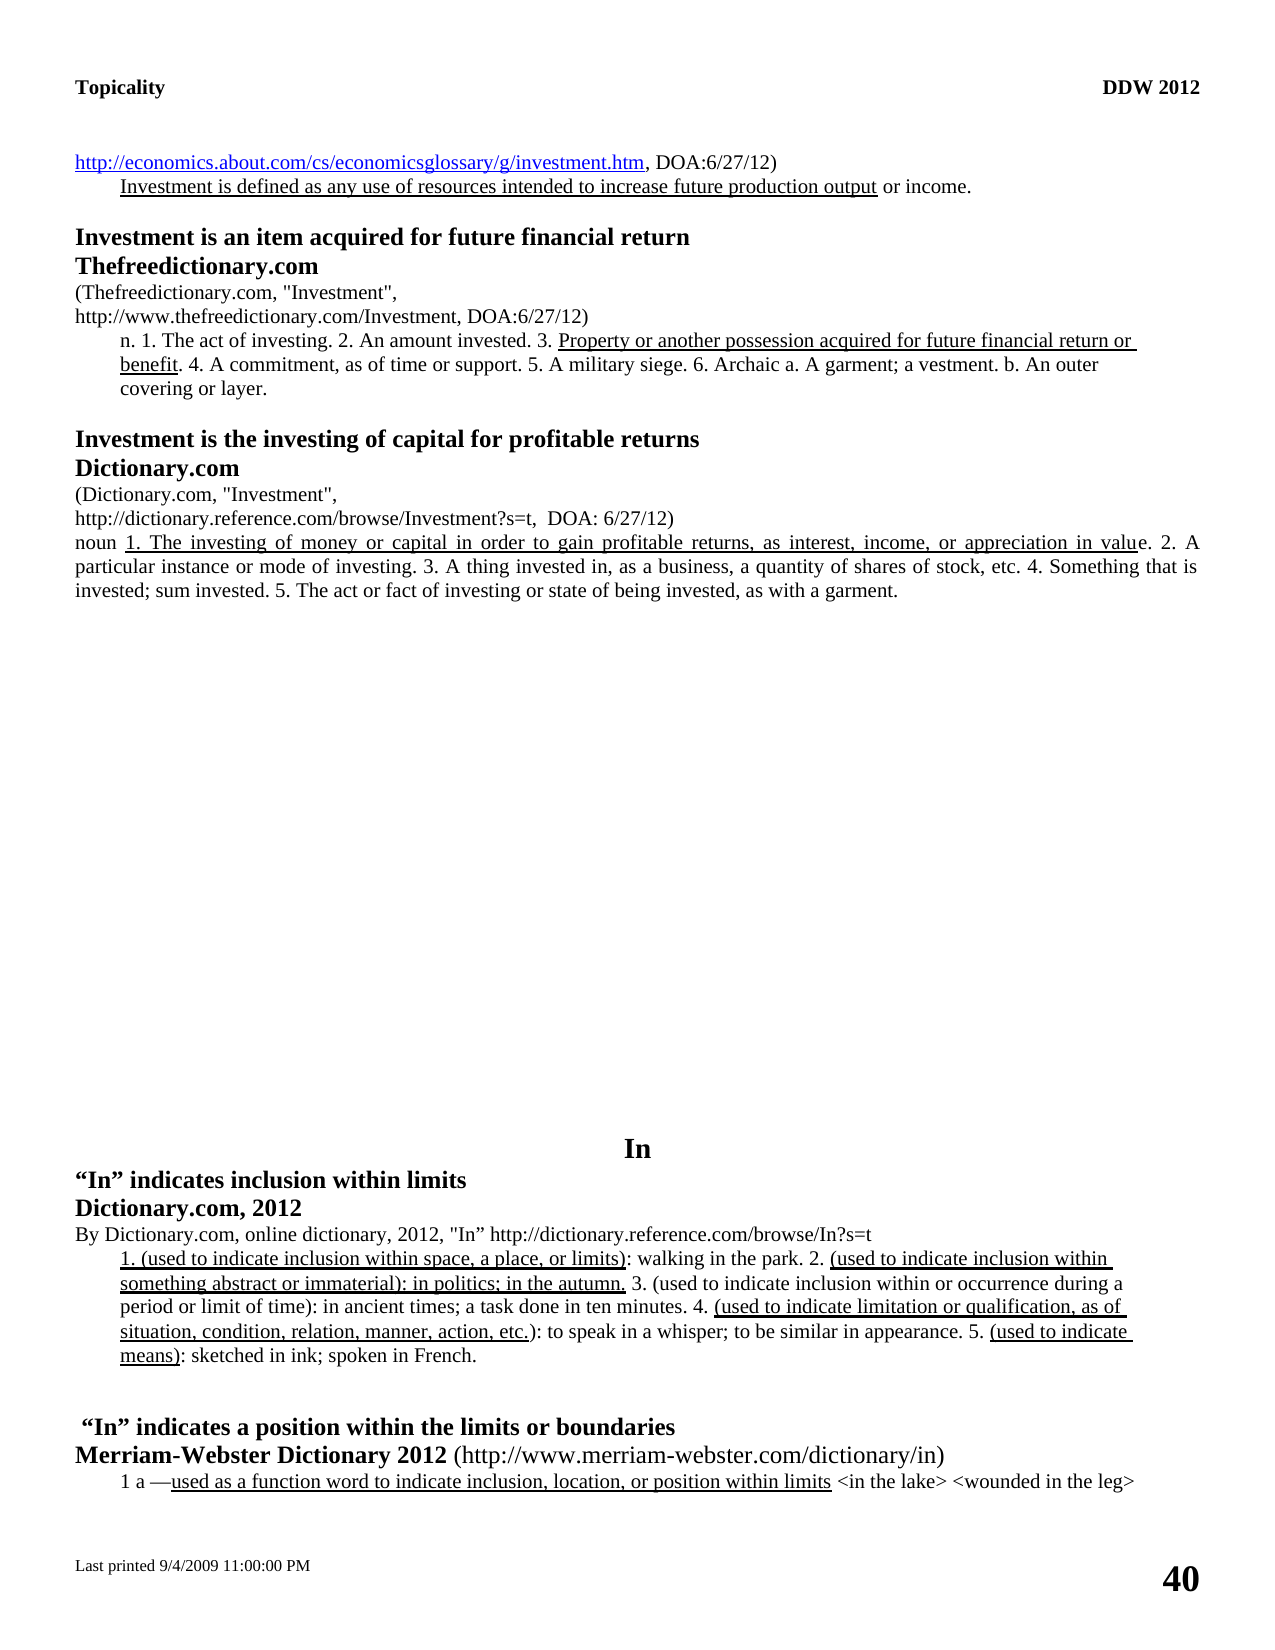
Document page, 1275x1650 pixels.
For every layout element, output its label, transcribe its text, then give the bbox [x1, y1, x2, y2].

text “In” indicates inclusion within limits [75, 1165, 1200, 1193]
subtitle “In” indicates a position within the limits or boundaries [75, 1412, 1200, 1440]
text 1. (used to indicate inclusion within space, a place, or limits): walking in the park. 2. (used to indicate inclusion within something abstract or immaterial): in politics; in the autumn. 3. (used to indicate inclusion within or occurrence during a period or limit of time): in ancient times; a task done in ten minutes. 4. (used to indicate limitation or qualification, as of situation, condition, relation, manner, action, etc.): to speak in a whisper; to be similar in appearance. 5. (used to indicate means): sketched in ink; spoken in French. [120, 1246, 1155, 1367]
text (Thefreedictionary.com, "Investment", [75, 280, 1200, 304]
subtitle In [75, 1131, 1200, 1165]
text http://dictionary.reference.com/browse/Investment?s=t, DOA: 6/27/12) [75, 506, 1200, 530]
text http://economics.about.com/cs/economicsglossary/g/investment.htm, DOA:6/27/12) [75, 150, 1200, 174]
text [120, 1469, 1155, 1493]
text Merriam-Webster Dictionary 2012 (http://www.merriam-webster.com/dictionary/in) [75, 1440, 1200, 1469]
text Investment is defined as any use of resources intended to increase future production output or income. [120, 174, 1155, 198]
text Dictionary.com [75, 453, 1200, 482]
text Investment is an item acquired for future financial return [75, 222, 1200, 251]
text Investment is the investing of capital for profitable returns [75, 424, 1200, 453]
text By Dictionary.com, online dictionary, 2012, "In” http://dictionary.reference.com/browse/In?s=t [75, 1222, 1200, 1246]
text http://www.thefreedictionary.com/Investment, DOA:6/27/12) [75, 304, 1200, 328]
text Dictionary.com, 2012 [75, 1193, 1200, 1222]
text (Dictionary.com, "Investment", [75, 482, 1200, 506]
text n. 1. The act of investing. 2. An amount invested. 3. Property or another possession acquired for future financial return or benefit. 4. A commitment, as of time or support. 5. A military siege. 6. Archaic a. A garment; a vestment. b. An outer covering or layer. [120, 328, 1155, 400]
text noun 1. The investing of money or capital in order to gain profitable returns, as interest, income, or appreciation in value. 2. A particular instance or mode of investing. 3. A thing invested in, as a business, a quantity of shares of stock, etc. 4. Something that is invested; sum invested. 5. The act or fact of investing or state of being invested, as with a garment. [75, 530, 1200, 602]
text Thefreedictionary.com [75, 251, 1200, 280]
